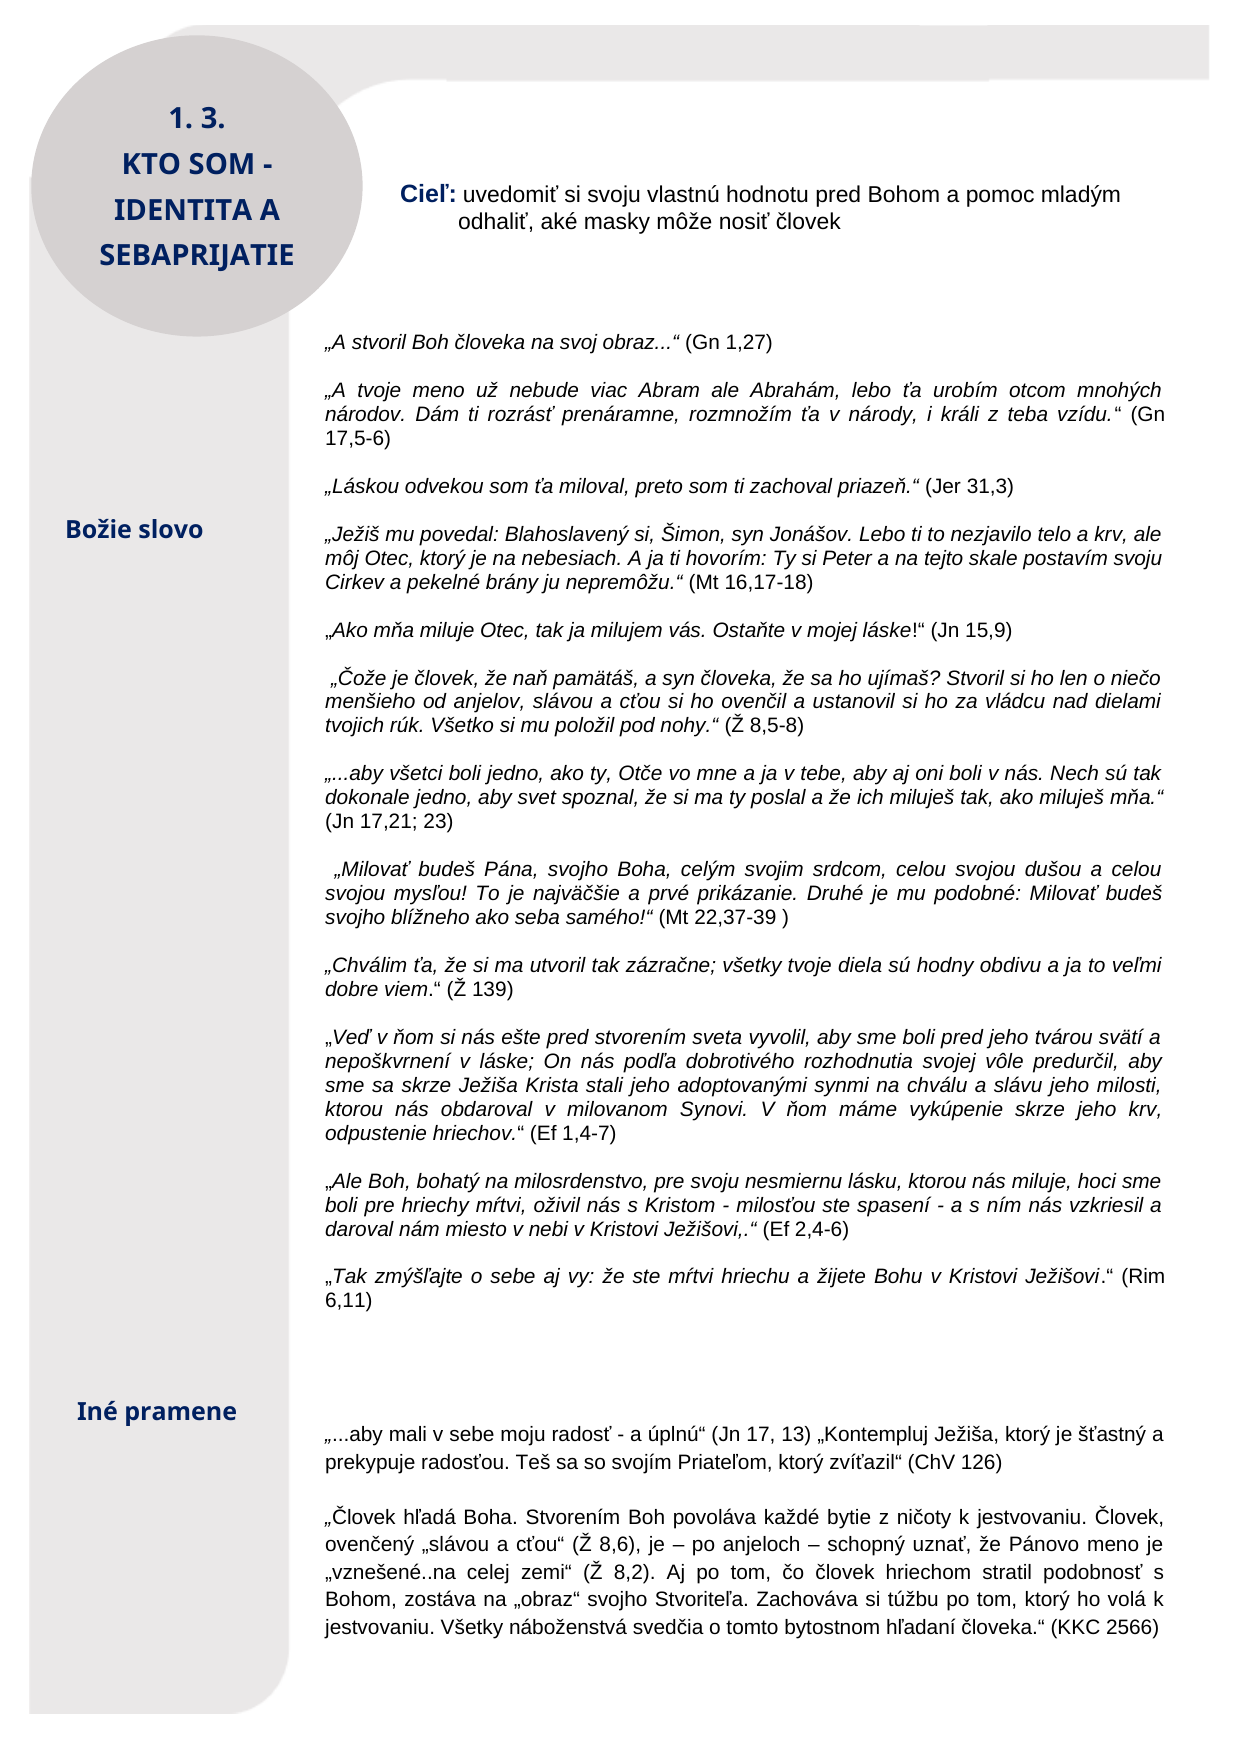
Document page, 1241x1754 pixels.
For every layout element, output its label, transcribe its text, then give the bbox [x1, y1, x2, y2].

text „Tak zmýšľajte o sebe aj vy: že ste mŕtvi hriechu a žijete Bohu v Kristovi Ježišovi.“ (Rim 6,11) [325, 1264, 1165, 1312]
picture [29, 25, 1210, 1714]
text „A stvoril Boh človeka na svoj obraz...“ (Gn 1,27) [325, 330, 1165, 354]
text „Láskou odvekou som ťa miloval, preto som ti zachoval priazeň.“ (Jer 31,3) [325, 474, 1165, 498]
text „Veď v ňom si nás ešte pred stvorením sveta vyvolil, aby sme boli pred jeho tvárou svätí a nepoškvrnení v láske; On nás podľa dobrotivého rozhodnutia svojej vôle predurčil, aby sme sa skrze Ježiša Krista stali jeho adoptovanými synmi na chválu a slávu jeho milosti, ktorou nás obdaroval v milovanom Synovi. V ňom máme vykúpenie skrze jeho krv, odpustenie hriechov.“ (Ef 1,4-7) [325, 1025, 1165, 1144]
text „Človek hľadá Boha. Stvorením Boh povoláva každé bytie z ničoty k jestvovaniu. Človek, ovenčený „slávou a cťou“ (Ž 8,6), je – po anjeloch – schopný uznať, že Pánovo meno je „vznešené..na celej zemi“ (Ž 8,2). Aj po tom, čo človek hriechom stratil podobnosť s Bohom, zostáva na „obraz“ svojho Stvoriteľa. Zachováva si túžbu po tom, ktorý ho volá k jestvovaniu. Všetky náboženstvá svedčia o tomto bytostnom hľadaní človeka.“ (KKC 2566) [325, 1505, 1165, 1639]
text Cieľ: uvedomiť si svoju vlastnú hodnotu pred Bohom a pomoc mladým odhaliť, aké masky môže nosiť človek [400, 179, 1165, 234]
text „Ako mňa miluje Otec, tak ja milujem vás. Ostaňte v mojej láske!“ (Jn 15,9) [325, 617, 1165, 641]
text „Chválim ťa, že si ma utvoril tak zázračne; všetky tvoje diela sú hodny obdivu a ja to veľmi dobre viem.“ (Ž 139) [325, 953, 1165, 1001]
text „...aby všetci boli jedno, ako ty, Otče vo mne a ja v tebe, aby aj oni boli v nás. Nech sú tak dokonale jedno, aby svet spoznal, že si ma ty poslal a že ich miluješ tak, ako miluješ mňa.“ (Jn 17,21; 23) [325, 761, 1165, 833]
text „Ale Boh, bohatý na milosrdenstvo, pre svoju nesmiernu lásku, ktorou nás miluje, hoci sme boli pre hriechy mŕtvi, oživil nás s Kristom - milosťou ste spasení - a s ním nás vzkriesil a daroval nám miesto v nebi v Kristovi Ježišovi,.“ (Ef 2,4-6) [325, 1168, 1165, 1240]
text „Milovať budeš Pána, svojho Boha, celým svojim srdcom, celou svojou dušou a celou svojou mysľou! To je najväčšie a prvé prikázanie. Druhé je mu podobné: Milovať budeš svojho blížneho ako seba samého!“ (Mt 22,37-39 ) [325, 857, 1165, 929]
text „Čože je človek, že naň pamätáš, a syn človeka, že sa ho ujímaš? Stvoril si ho len o niečo menšieho od anjelov, slávou a cťou si ho ovenčil a ustanovil si ho za vládcu nad dielami tvojich rúk. Všetko si mu položil pod nohy.“ (Ž 8,5-8) [325, 665, 1165, 737]
text „Ježiš mu povedal: Blahoslavený si, Šimon, syn Jonášov. Lebo ti to nezjavilo telo a krv, ale môj Otec, ktorý je na nebesiach. A ja ti hovorím: Ty si Peter a na tejto skale postavím svoju Cirkev a pekelné brány ju nepremôžu.“ (Mt 16,17-18) [325, 522, 1165, 593]
text „...aby mali v sebe moju radosť - a úplnú“ (Jn 17, 13) „Kontempluj Ježiša, ktorý je šťastný a prekypuje radosťou. Teš sa so svojím Priateľom, ktorý zvíťazil“ (ChV 126) [325, 1422, 1165, 1474]
text „A tvoje meno už nebude viac Abram ale Abrahám, lebo ťa urobím otcom mnohých národov. Dám ti rozrásť prenáramne, rozmnožím ťa v národy, i králi z teba vzídu.“ (Gn 17,5-6) [325, 378, 1165, 450]
